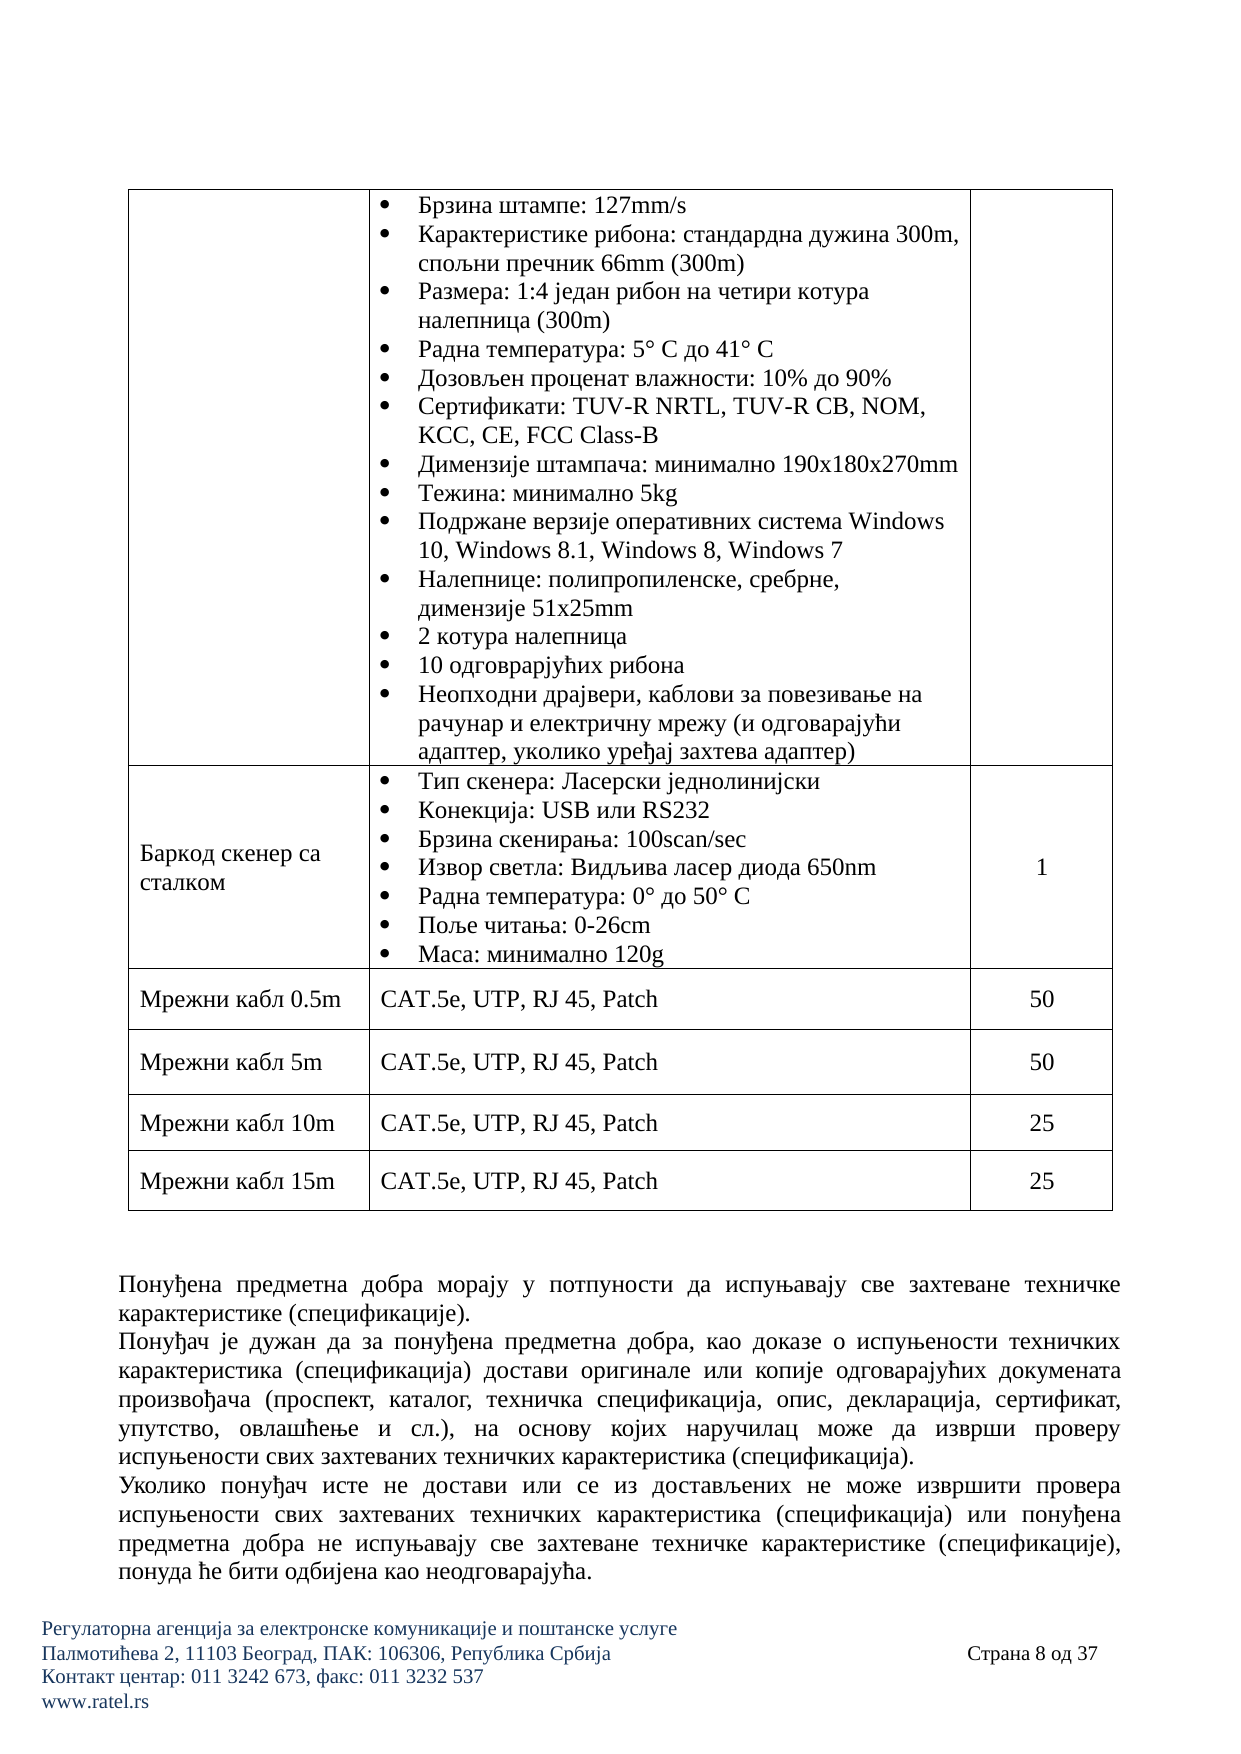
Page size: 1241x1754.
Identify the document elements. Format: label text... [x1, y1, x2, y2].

table_cell 1 [971, 766, 1112, 967]
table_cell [370, 190, 970, 765]
table_cell CAT.5e, UTP, RJ 45, Patch [370, 1095, 970, 1149]
text Уколико понуђач исте не достави или се из достављених не може извршити провера испуњености свих захтеваних техничких карактеристика (спецификација) или понуђена предметна добра не испуњавају све захтеване техничке карактеристике (спецификације), понуда ће бити одбијена као неодговарајућа. [118, 1470, 1122, 1585]
table_cell Мрежни кабл 0.5m [129, 969, 369, 1028]
table_cell Мрежни кабл 15m [129, 1151, 369, 1210]
text Понуђач је дужан да за понуђена предметна добра, као доказе о испуњености техничких карактеристика (спецификација) достави оригинале или копије одговарајућих докумената произвођача (проспект, каталог, техничка спецификација, опис, декларација, сертификат, упутство, овлашћење и сл.), на основу којих наручилац може да изврши проверу испуњености свих захтеваних техничких карактеристика (спецификација). [118, 1326, 1122, 1470]
table_cell 25 [971, 1095, 1112, 1149]
table_cell Тип скенера: Ласерски једнолинијски Конекција: USB или RS232 Брзина скенирања: 100scan/sec Извор светла: Видљива ласер диода 650nm Радна температура: 0° до 50° C Поље читања: 0-26cm Маса: минимално 120g [370, 766, 970, 967]
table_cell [129, 190, 369, 765]
table_cell Мрежни кабл 5m [129, 1030, 369, 1094]
table_cell 50 [971, 1030, 1112, 1094]
table_cell 25 [971, 1151, 1112, 1210]
text Понуђена предметна добра морају у потпуности да испуњавају све захтеване техничке карактеристике (спецификације). [118, 1269, 1122, 1326]
table_cell CAT.5e, UTP, RJ 45, Patch [370, 1151, 970, 1210]
table_cell 1 [971, 190, 1112, 765]
table_cell Мрежни кабл 10m [129, 1095, 369, 1149]
table_cell CAT.5e, UTP, RJ 45, Patch [370, 969, 970, 1028]
table_cell 50 [971, 969, 1112, 1028]
table_cell CAT.5e, UTP, RJ 45, Patch [370, 1030, 970, 1094]
table_cell Баркод скенер са сталком [129, 766, 369, 967]
